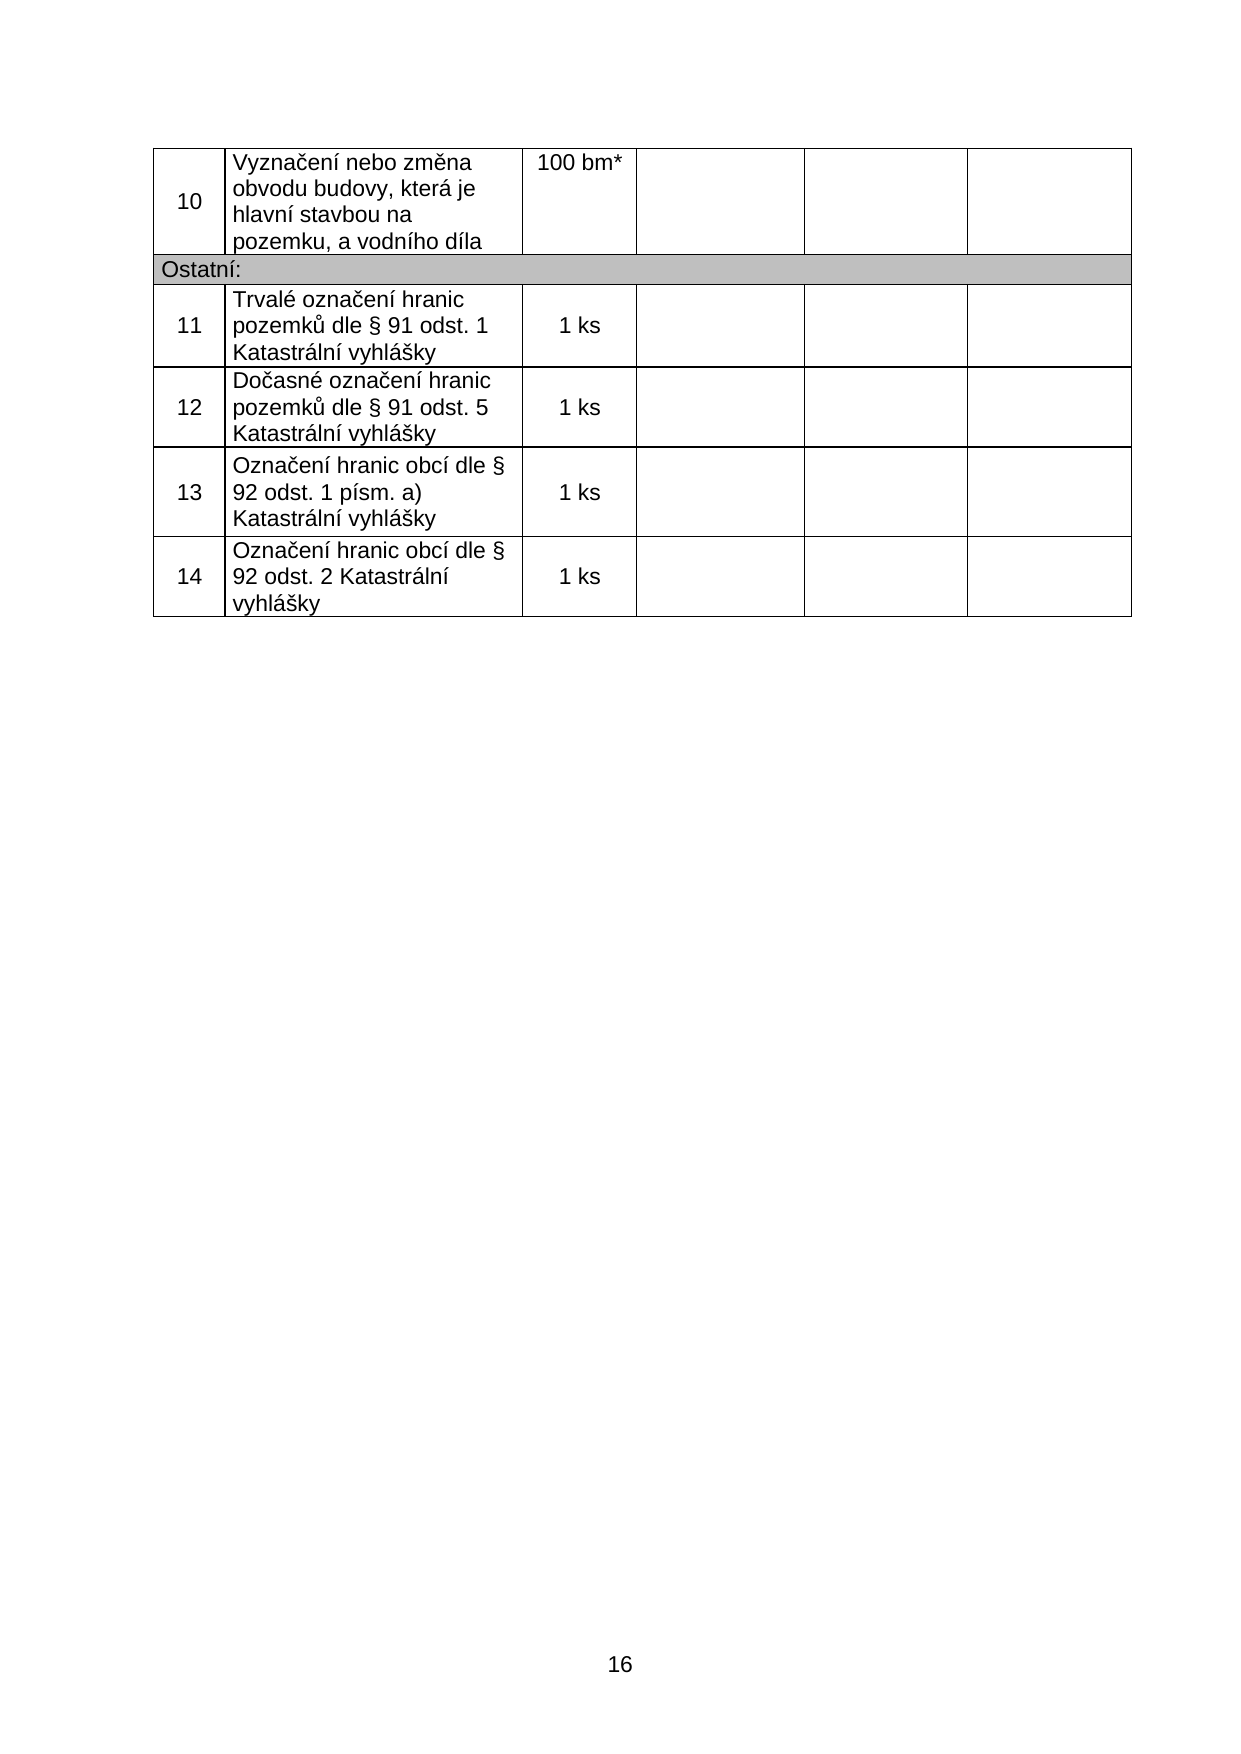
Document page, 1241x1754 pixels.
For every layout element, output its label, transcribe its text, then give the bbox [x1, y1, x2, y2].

table_cell 1 ks [523, 537, 636, 616]
table_cell Dočasné označení hranic pozemků dle § 91 odst. 5 Katastrální vyhlášky [226, 368, 522, 446]
table_cell [968, 537, 1131, 616]
table_cell [637, 285, 804, 366]
table_cell Označení hranic obcí dle § 92 odst. 1 písm. a) Katastrální vyhlášky [226, 448, 522, 536]
table_cell [637, 149, 804, 254]
table_cell [637, 448, 804, 536]
table_cell [805, 368, 967, 446]
table_cell Vyznačení nebo změna obvodu budovy, která je hlavní stavbou na pozemku, a vodního díla [226, 149, 522, 254]
table_cell [805, 448, 967, 536]
table_cell [968, 149, 1131, 254]
table_cell [968, 448, 1131, 536]
table_cell [805, 285, 967, 366]
table_cell [637, 368, 804, 446]
table_cell [805, 537, 967, 616]
table_cell 100 bm* [523, 149, 636, 254]
table_cell 10 [154, 149, 224, 254]
table_cell 1 ks [523, 285, 636, 366]
table_cell [968, 368, 1131, 446]
table_cell [805, 149, 967, 254]
table_cell 13 [154, 448, 224, 536]
table_cell 11 [154, 285, 224, 366]
table_cell [637, 537, 804, 616]
table_cell Ostatní: [154, 255, 1131, 284]
table_cell 1 ks [523, 368, 636, 446]
table_cell [968, 285, 1131, 366]
table_cell 1 ks [523, 448, 636, 536]
table_cell 14 [154, 537, 224, 616]
table_cell Trvalé označení hranic pozemků dle § 91 odst. 1 Katastrální vyhlášky [226, 285, 522, 366]
table_cell Označení hranic obcí dle § 92 odst. 2 Katastrální vyhlášky [226, 537, 522, 616]
table_cell 12 [154, 368, 224, 446]
